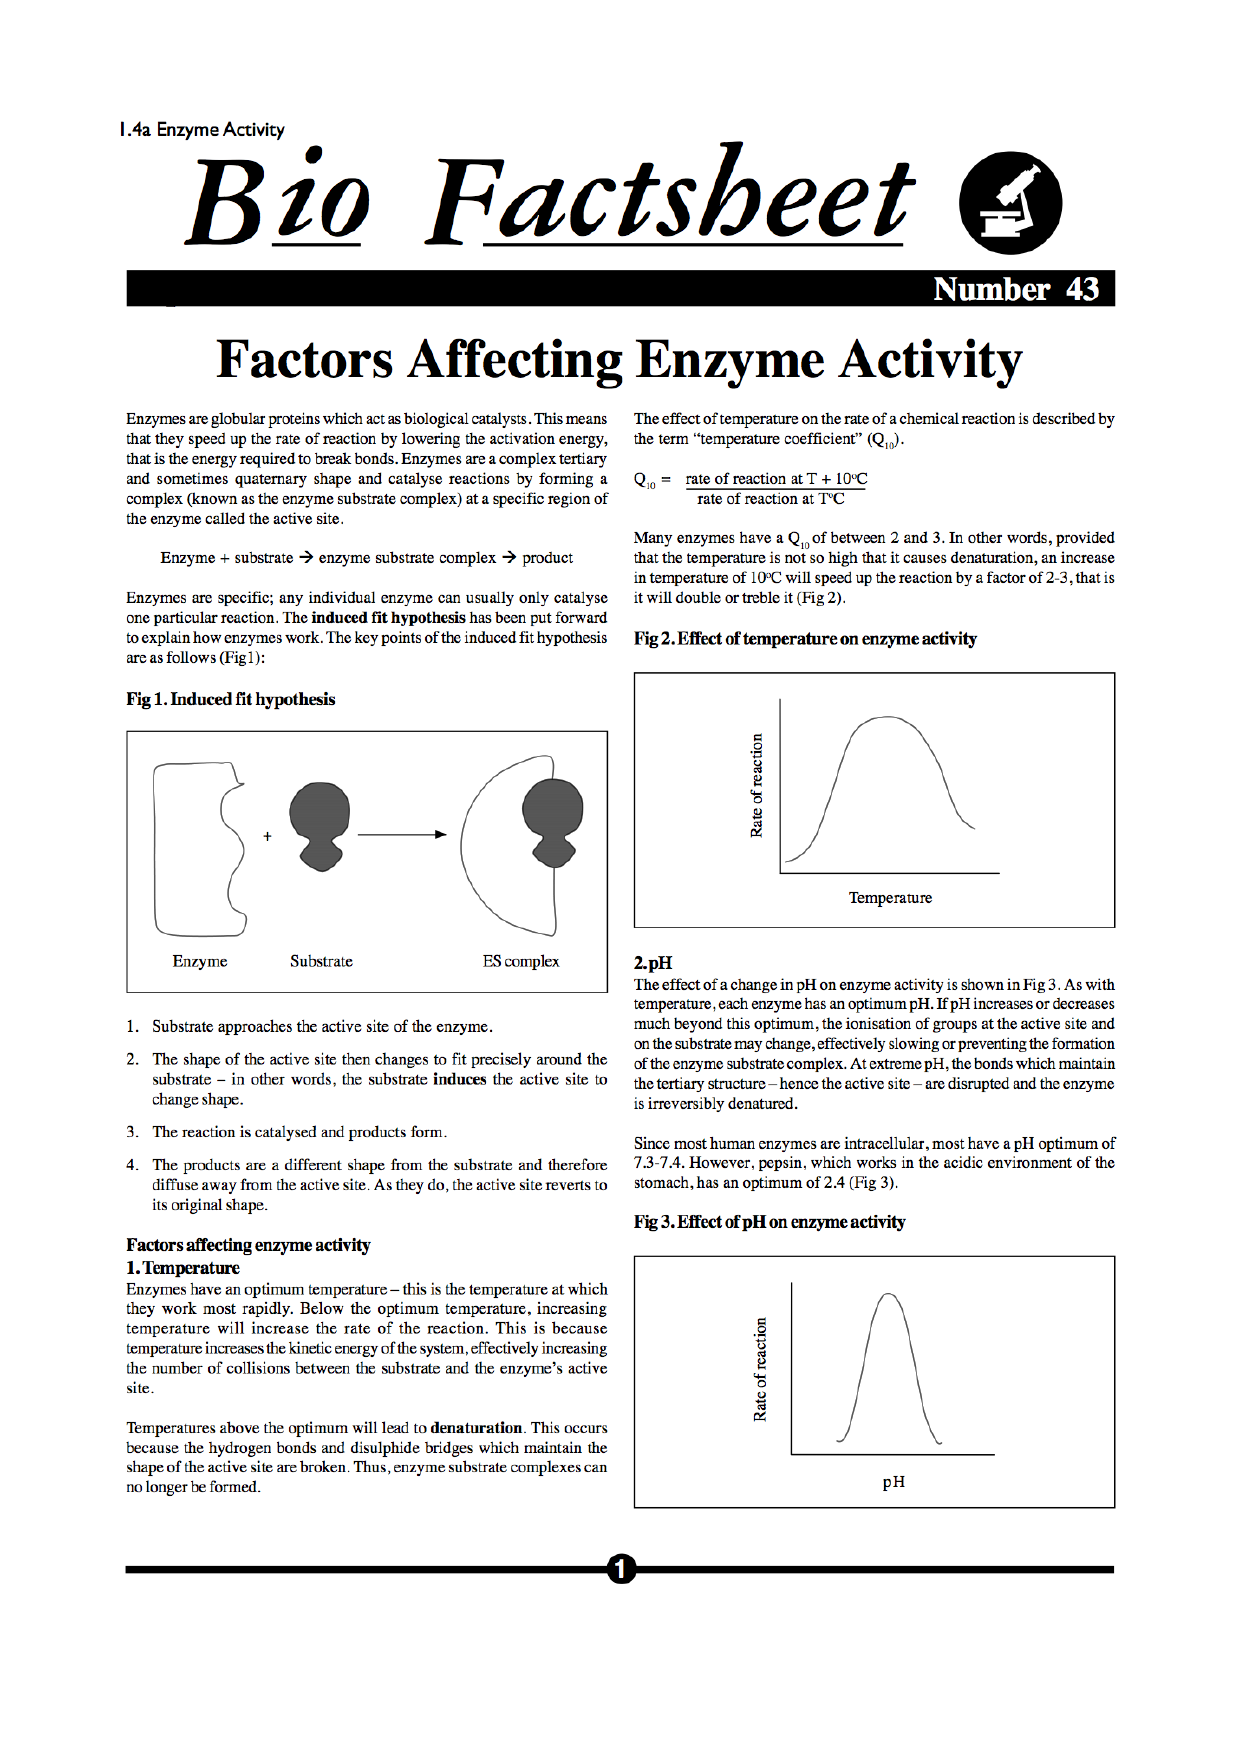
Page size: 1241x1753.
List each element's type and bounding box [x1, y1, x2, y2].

picture [75, 75, 1164, 1616]
